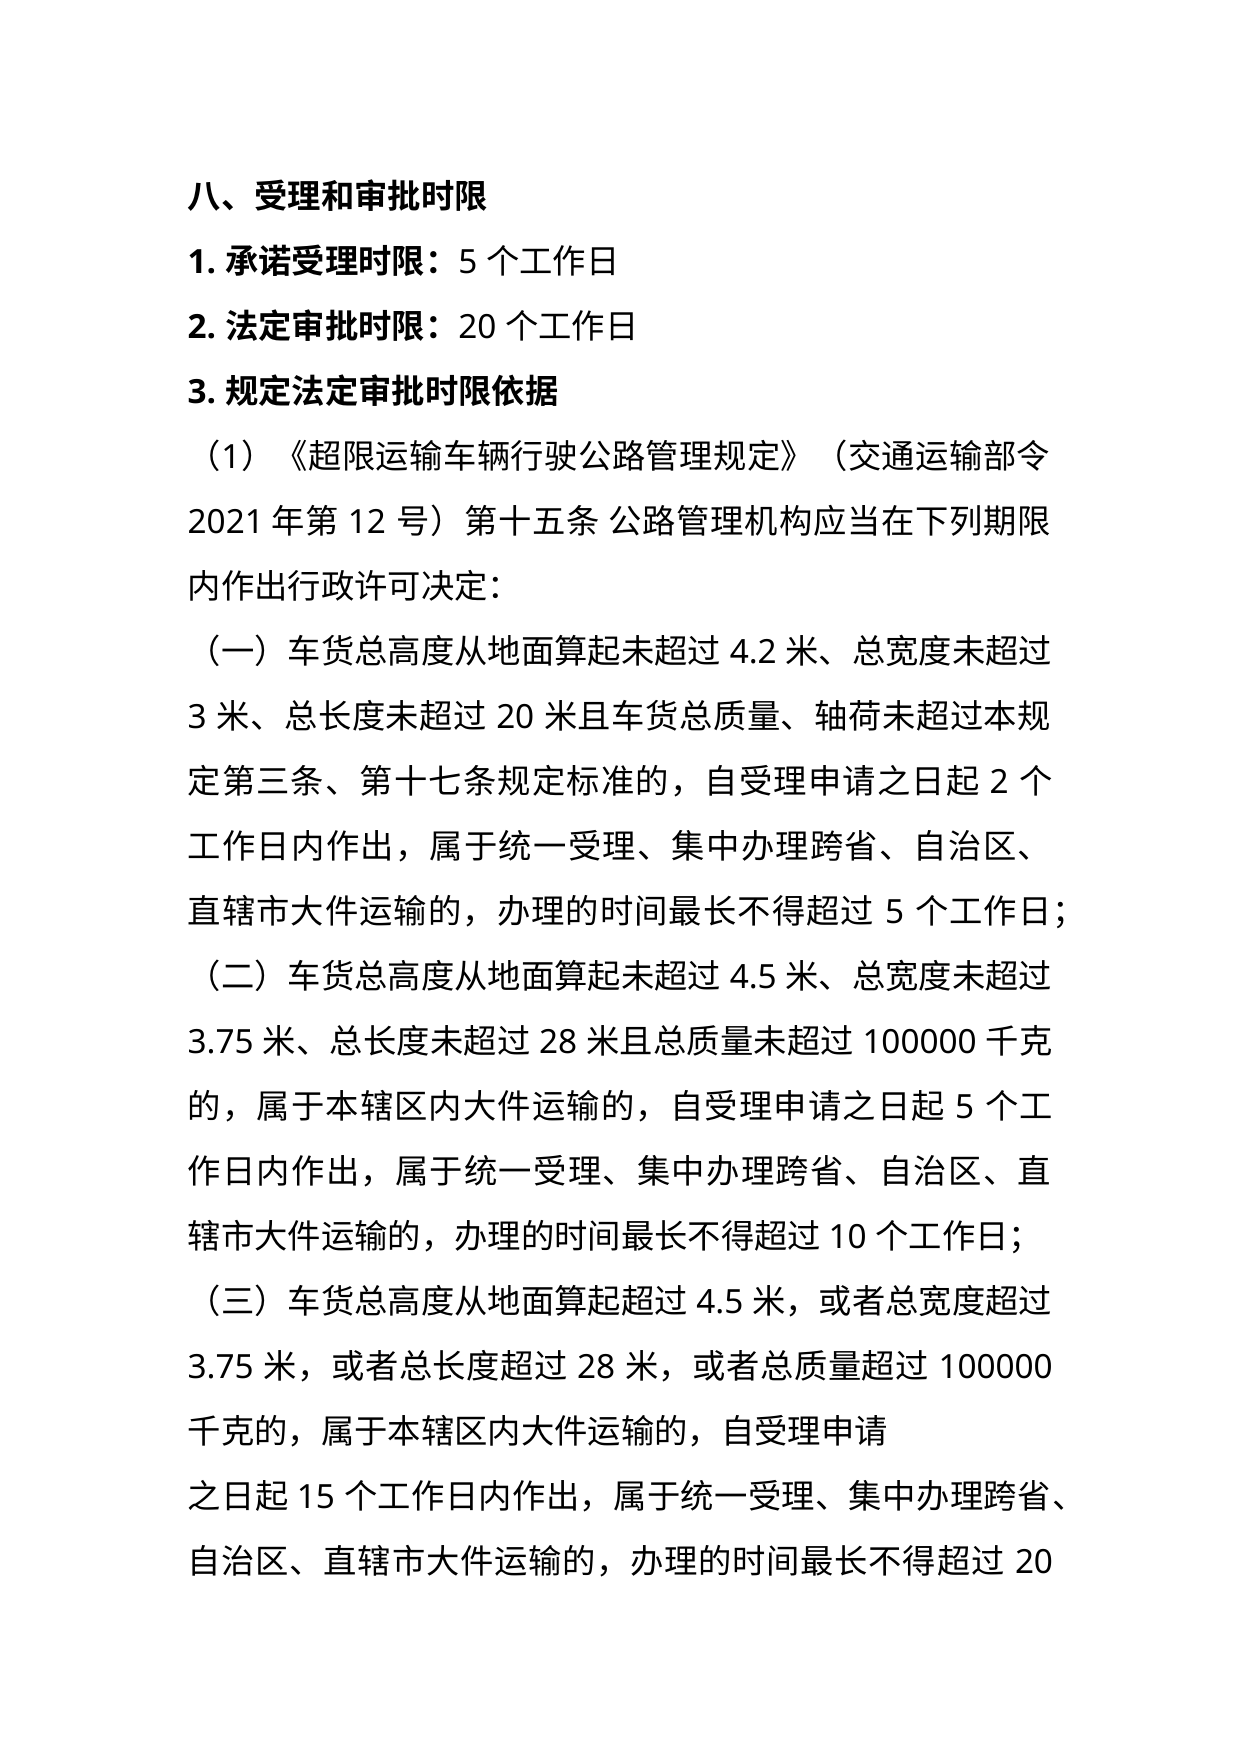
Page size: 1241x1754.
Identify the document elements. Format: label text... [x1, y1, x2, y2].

text 1. 承诺受理时限：5 个工作日 [187, 227, 1053, 292]
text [187, 1462, 1053, 1592]
text 2. 法定审批时限：20 个工作日 [187, 292, 1053, 357]
text （三）车货总高度从地面算起超过 4.5 米，或者总宽度超过 3.75 米，或者总长度超过 28 米，或者总质量超过 100000 千克的，属于本辖区内大件运输的，自受理申请 [187, 1267, 1053, 1462]
text （一）车货总高度从地面算起未超过 4.2 米、总宽度未超过 3 米、总长度未超过 20 米且车货总质量、轴荷未超过本规定第三条、第十七条规定标准的，自受理申请之日起 2 个工作日内作出，属于统一受理、集中办理跨省、自治区、直辖市大件运输的，办理的时间最长不得超过 5 个工作日；（二）车货总高度从地面算起未超过 4.5 米、总宽度未超过 3.75 米、总长度未超过 28 米且总质量未超过 100000 千克的，属于本辖区内大件运输的，自受理申请之日起 5 个工作日内作出，属于统一受理、集中办理跨省、自治区、直辖市大件运输的，办理的时间最长不得超过 10 个工作日； [187, 617, 1053, 1267]
text 3. 规定法定审批时限依据 [187, 357, 1053, 422]
text 八、受理和审批时限 [187, 162, 1053, 227]
text （1）《超限运输车辆行驶公路管理规定》（交通运输部令 2021年第 12 号）第十五条 公路管理机构应当在下列期限内作出行政许可决定： [187, 422, 1053, 617]
